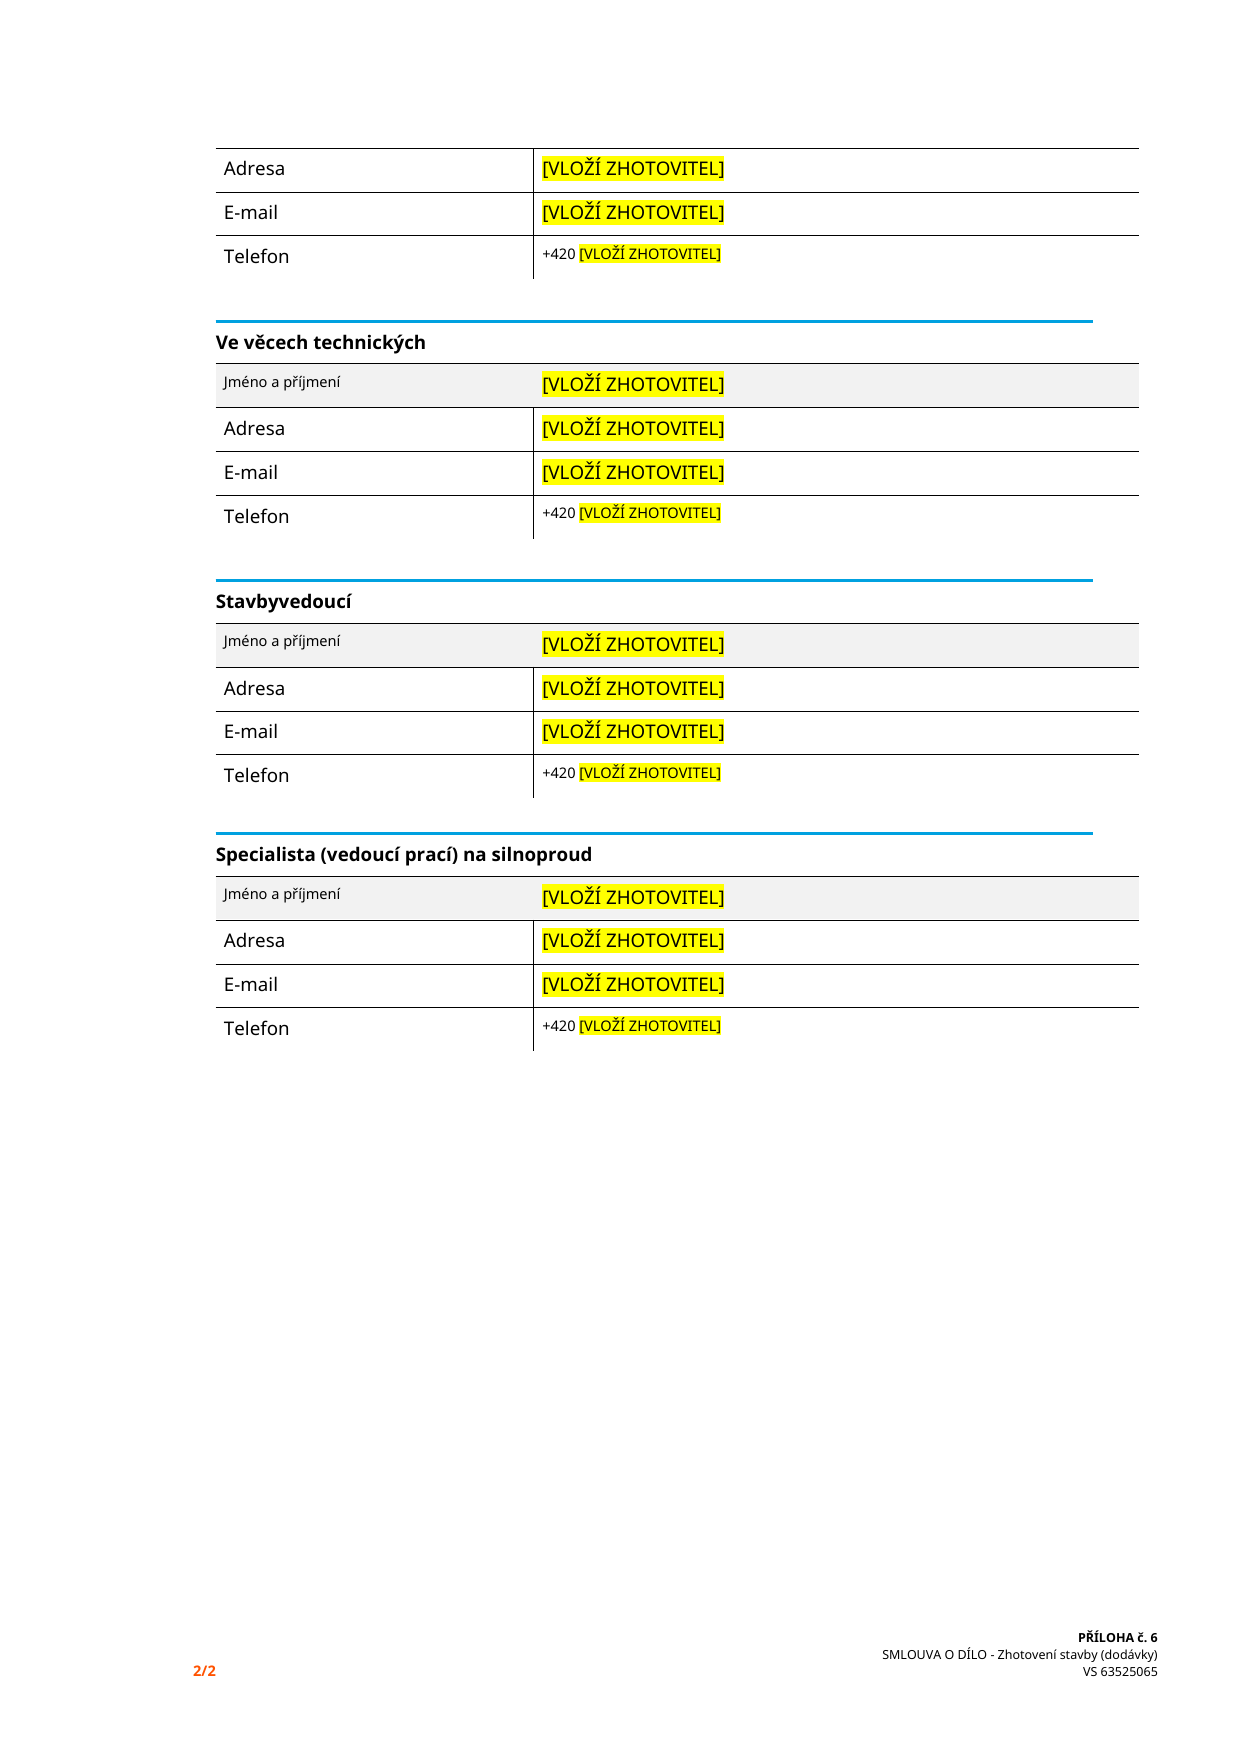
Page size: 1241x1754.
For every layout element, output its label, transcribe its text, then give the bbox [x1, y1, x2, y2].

table_cell [VLOŽÍ ZHOTOVITEL] [534, 921, 1139, 963]
table_header Jméno a příjmení [216, 624, 534, 667]
table_header Jméno a příjmení [216, 364, 534, 407]
text Specialista (vedoucí prací) na silnoproud [216, 835, 1093, 867]
table_header [VLOŽÍ ZHOTOVITEL] [534, 364, 1139, 407]
table_cell +420 [VLOŽÍ ZHOTOVITEL] [534, 1008, 1139, 1051]
table_cell [VLOŽÍ ZHOTOVITEL] [534, 712, 1139, 754]
table_cell E-mail [216, 965, 533, 1007]
table_cell E-mail [216, 712, 533, 754]
table_cell Telefon [216, 755, 533, 798]
table_cell [VLOŽÍ ZHOTOVITEL] [534, 668, 1139, 711]
table_cell +420 [VLOŽÍ ZHOTOVITEL] [534, 236, 1139, 279]
table_header [VLOŽÍ ZHOTOVITEL] [534, 624, 1139, 667]
text Ve věcech technických [216, 323, 1093, 354]
table_cell Telefon [216, 236, 533, 279]
table_cell [VLOŽÍ ZHOTOVITEL] [534, 452, 1139, 495]
table_header Jméno a příjmení [216, 877, 534, 919]
table_cell +420 [VLOŽÍ ZHOTOVITEL] [534, 755, 1139, 798]
table_cell [VLOŽÍ ZHOTOVITEL] [534, 193, 1139, 235]
table_cell [VLOŽÍ ZHOTOVITEL] [534, 408, 1139, 451]
table_cell Adresa [216, 921, 533, 963]
text Stavbyvedoucí [216, 582, 1093, 614]
table_header [VLOŽÍ ZHOTOVITEL] [534, 877, 1139, 919]
table_cell E-mail [216, 193, 533, 235]
table_cell [VLOŽÍ ZHOTOVITEL] [534, 965, 1139, 1007]
table_cell E-mail [216, 452, 533, 495]
table_cell +420 [VLOŽÍ ZHOTOVITEL] [534, 496, 1139, 539]
table_cell Adresa [216, 408, 533, 451]
table_cell Telefon [216, 496, 533, 539]
table_cell Adresa [216, 149, 533, 191]
table_cell [VLOŽÍ ZHOTOVITEL] [534, 149, 1139, 191]
table_cell Adresa [216, 668, 533, 711]
table_cell Telefon [216, 1008, 533, 1051]
